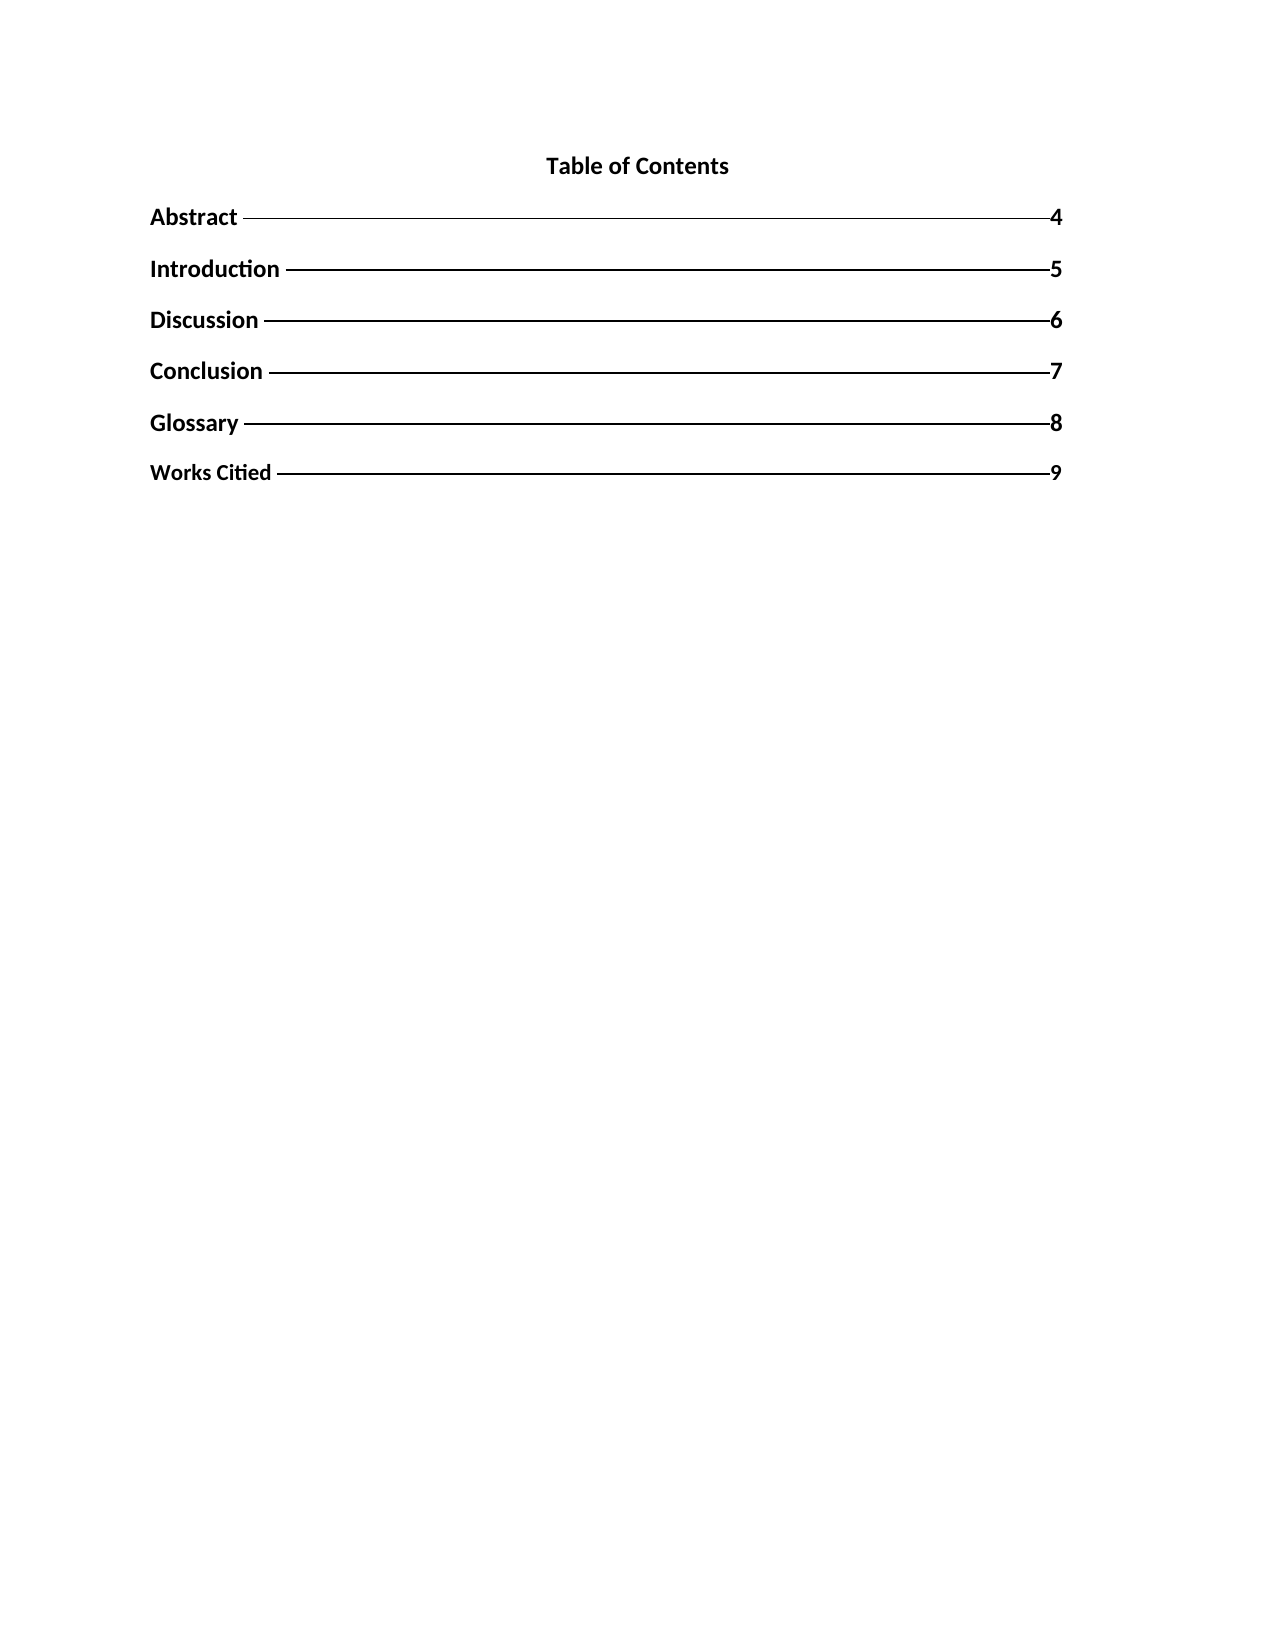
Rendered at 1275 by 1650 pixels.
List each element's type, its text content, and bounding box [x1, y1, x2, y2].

text Conclusion 7 [150, 355, 1125, 386]
text Discussion 6 [150, 304, 1125, 334]
text Abstract 4 [150, 201, 1125, 232]
text Table of Contents [150, 150, 1125, 181]
text Works Citied 9 [150, 458, 1125, 486]
text Glossary 8 [150, 407, 1125, 437]
text Introduction 5 [150, 253, 1125, 283]
